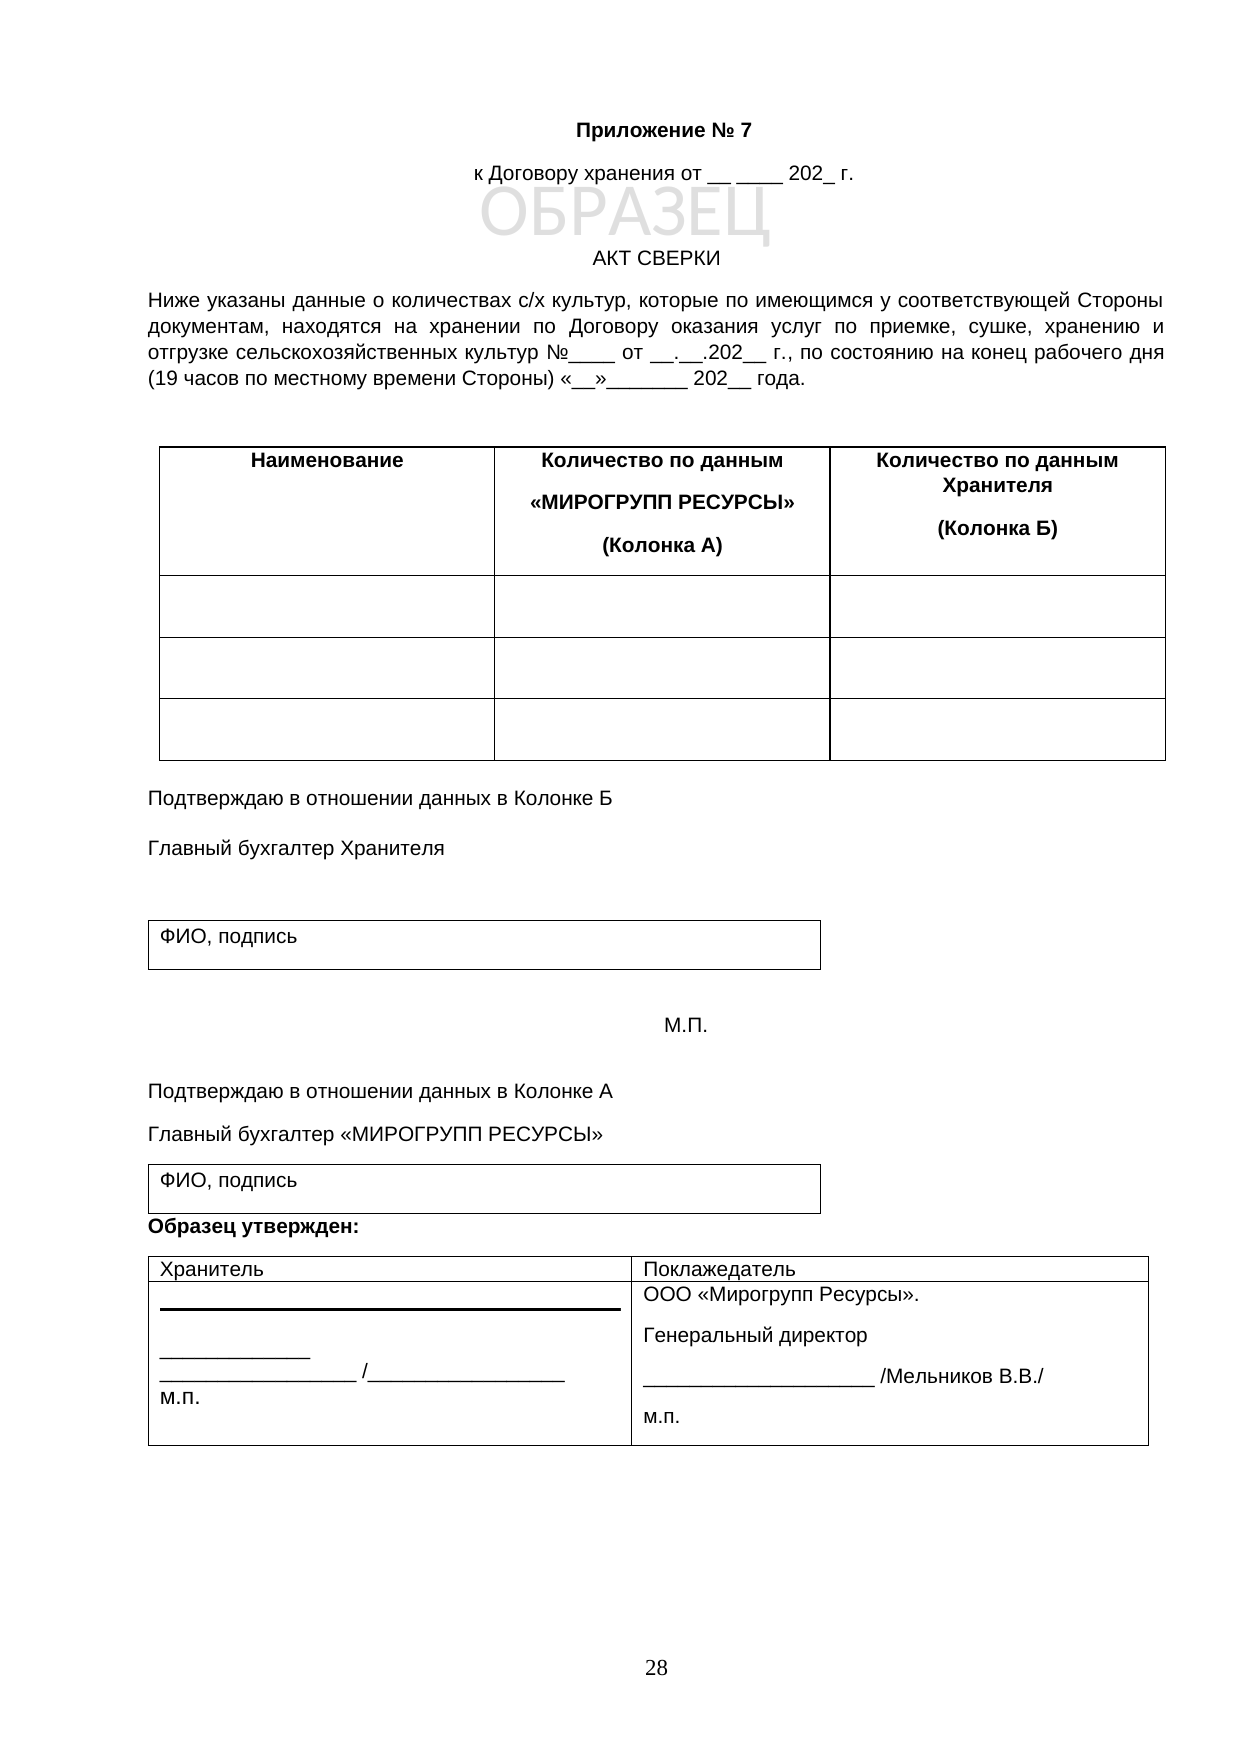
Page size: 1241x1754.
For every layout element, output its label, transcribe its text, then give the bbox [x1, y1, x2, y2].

table_cell [495, 699, 829, 759]
table_cell [160, 638, 494, 698]
table_header Хранитель [149, 1257, 631, 1281]
table_header ФИО, подпись [149, 921, 820, 969]
text Образец утвержден: [148, 1214, 1165, 1238]
table_cell [495, 638, 829, 698]
table_cell [495, 576, 829, 637]
text Главный бухгалтер Хранителя [148, 835, 1165, 859]
text к Договору хранения от __ ____ 202_ г. [162, 161, 1165, 184]
table_cell _____________ _________________ /_________________ м.п. [149, 1282, 631, 1445]
subtitle Подтверждаю в отношении данных в Колонке Б [148, 786, 1165, 809]
text М.П. [590, 1013, 1165, 1037]
table_header Количество по данным Хранителя (Колонка Б) [831, 448, 1165, 575]
table_cell [160, 576, 494, 637]
table_header Поклажедатель [632, 1257, 1148, 1281]
text Подтверждаю в отношении данных в Колонке А [148, 1079, 1165, 1103]
table_header Количество по данным «МИРОГРУПП РЕСУРСЫ» (Колонка А) [495, 448, 829, 575]
text Ниже указаны данные о количествах с/х культур, которые по имеющимся у соответствующей Стороны документам, находятся на хранении по Договору оказания услуг по приемке, сушке, хранению и отгрузке сельскохозяйственных культур №____ от __.__.202__ г., по состоянию на конец рабочего дня (19 часов по местному времени Стороны) «__»_______ 202__ года. [148, 288, 1165, 389]
table_cell [831, 576, 1165, 637]
table_cell ООО «Мирогрупп Ресурсы». Генеральный директор ____________________ /Мельников В.В./ м.п. [632, 1282, 1148, 1445]
text АКТ СВЕРКИ [148, 246, 1165, 269]
text Главный бухгалтер «МИРОГРУПП РЕСУРСЫ» [148, 1122, 1165, 1146]
table_cell [831, 638, 1165, 698]
text Приложение № 7 [162, 118, 1165, 142]
table_header Наименование [160, 448, 494, 575]
table_header ФИО, подпись [149, 1165, 820, 1213]
table_cell [831, 699, 1165, 759]
table_cell [160, 699, 494, 759]
